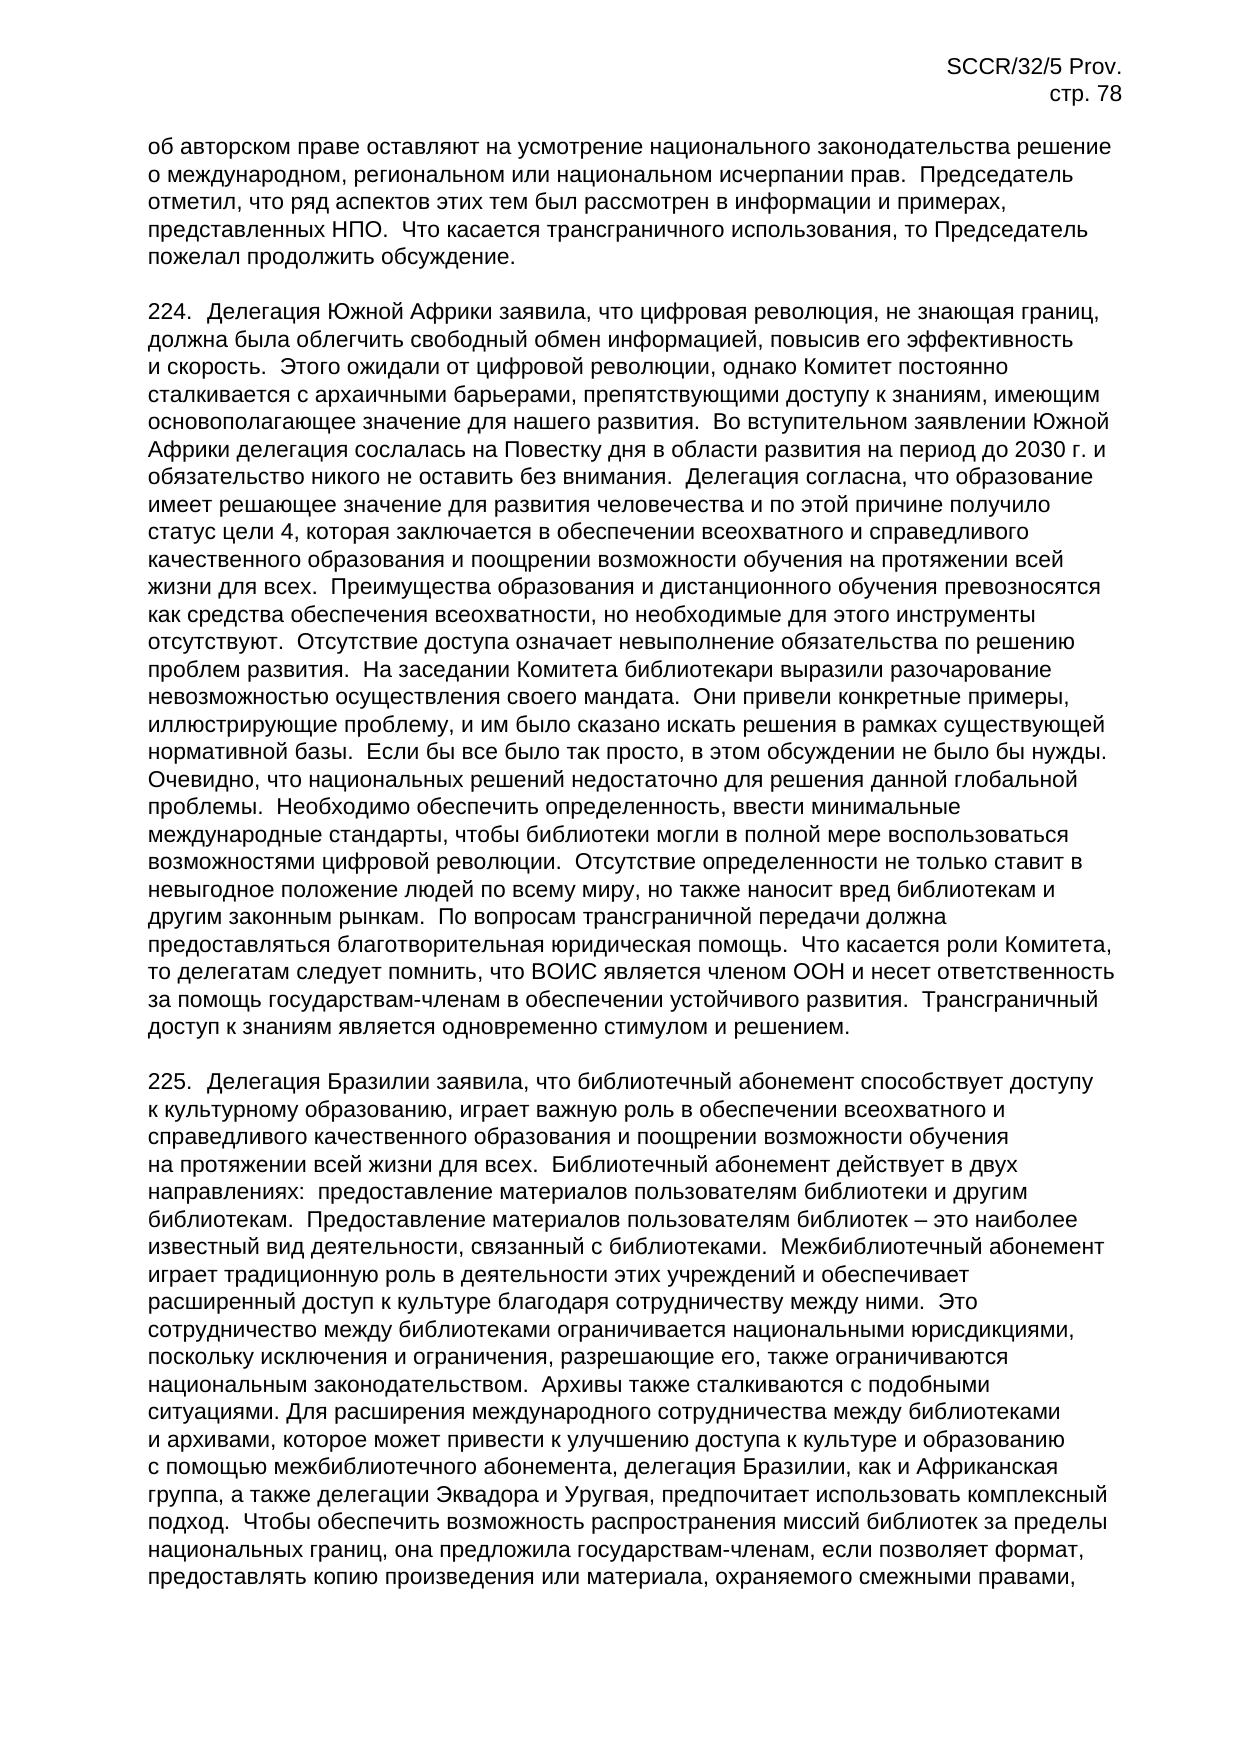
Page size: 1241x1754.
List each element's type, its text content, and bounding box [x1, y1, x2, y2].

list Делегация Южной Африки заявила, что цифровая революция, не знающая границ, должна была облегчить свободный обмен информацией, повысив его эффективность и скорость. Этого ожидали от цифровой революции, однако Комитет постоянно сталкивается с архаичными барьерами, препятствующими доступу к знаниям, имеющим основополагающее значение для нашего развития. Во вступительном заявлении Южной Африки делегация сослалась на Повестку дня в области развития на период до 2030 г. и обязательство никого не оставить без внимания. Делегация согласна, что образование имеет решающее значение для развития человечества и по этой причине получило статус цели 4, которая заключается в обеспечении всеохватного и справедливого качественного образования и поощрении возможности обучения на протяжении всей жизни для всех. Преимущества образования и дистанционного обучения превозносятся как средства обеспечения всеохватности, но необходимые для этого инструменты отсутствуют. Отсутствие доступа означает невыполнение обязательства по решению проблем развития. На заседании Комитета библиотекари выразили разочарование невозможностью осуществления своего мандата. Они привели конкретные примеры, иллюстрирующие проблему, и им было сказано искать решения в рамках существующей нормативной базы. Если бы все было так просто, в этом обсуждении не было бы нужды. Очевидно, что национальных решений недостаточно для решения данной глобальной проблемы. Необходимо обеспечить определенность, ввести минимальные международные стандарты, чтобы библиотеки могли в полной мере воспользоваться возможностями цифровой революции. Отсутствие определенности не только ставит в невыгодное положение людей по всему миру, но также наносит вред библиотекам и другим законным рынкам. По вопросам трансграничной передачи должна предоставляться благотворительная юридическая помощь. Что касается роли Комитета, то делегатам следует помнить, что ВОИС является членом ООН и несет ответственность за помощь государствам-членам в обеспечении устойчивого развития. Трансграничный доступ к знаниям является одновременно стимулом и решением. [148, 297, 1122, 1040]
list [148, 132, 1122, 270]
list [148, 1067, 1122, 1590]
